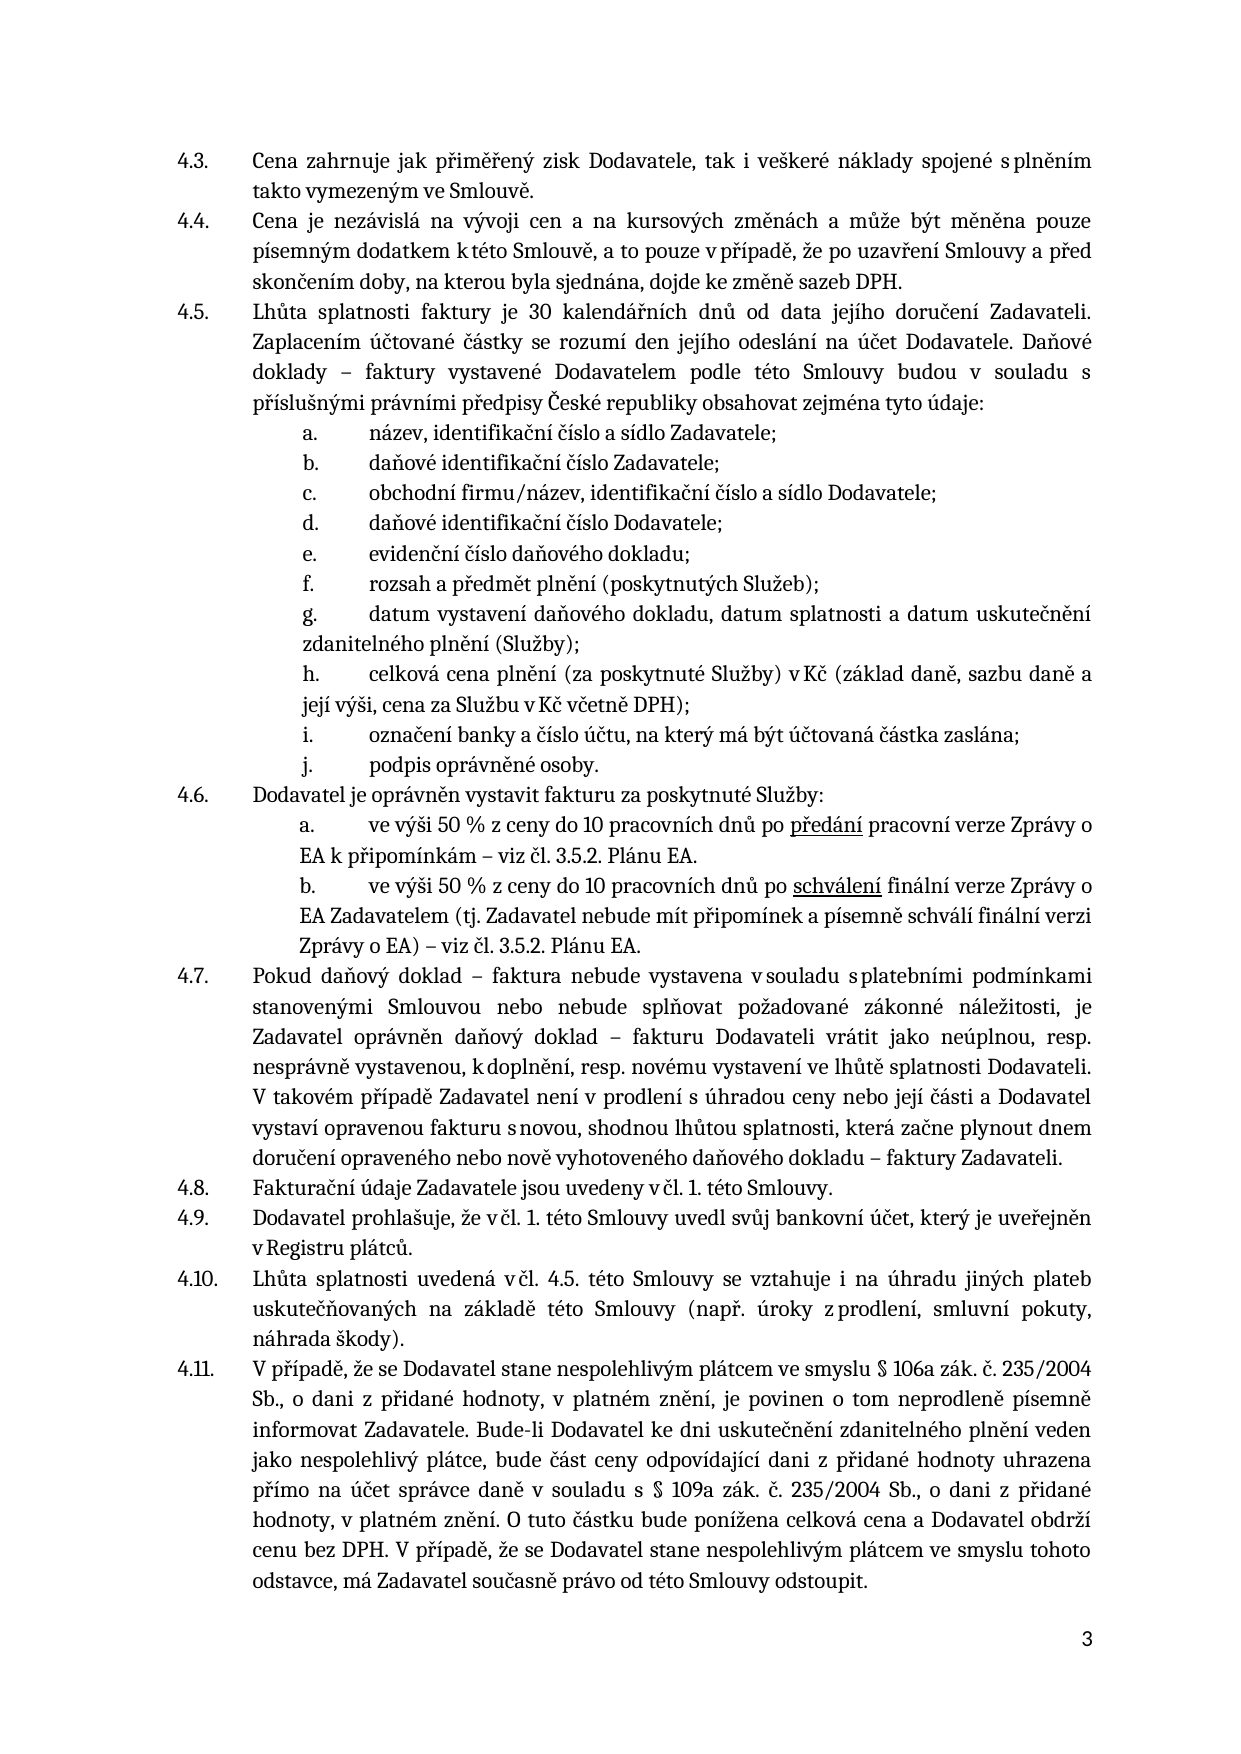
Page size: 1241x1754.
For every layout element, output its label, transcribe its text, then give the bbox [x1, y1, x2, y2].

list daňové identifikační číslo Dodavatele; [302, 510, 1093, 536]
list podpis oprávněné osoby. [302, 752, 1093, 778]
list Cena zahrnuje jak přiměřený zisk Dodavatele, tak i veškeré náklady spojené s plněním takto vymezeným ve Smlouvě. [177, 148, 1093, 204]
list Dodavatel je oprávněn vystavit fakturu za poskytnuté Služby: [177, 782, 1093, 808]
list Fakturační údaje Zadavatele jsou uvedeny v čl. 1. této Smlouvy. [177, 1175, 1093, 1201]
list Pokud daňový doklad – faktura nebude vystavena v souladu s platebními podmínkami stanovenými Smlouvou nebo nebude splňovat požadované zákonné náležitosti, je Zadavatel oprávněn daňový doklad – fakturu Dodavateli vrátit jako neúplnou, resp. nesprávně vystavenou, k doplnění, resp. novému vystavení ve lhůtě splatnosti Dodavateli. V takovém případě Zadavatel není v prodlení s úhradou ceny nebo její části a Dodavatel vystaví opravenou fakturu s novou, shodnou lhůtou splatnosti, která začne plynout dnem doručení opraveného nebo nově vyhotoveného daňového dokladu – faktury Zadavateli. [177, 963, 1093, 1171]
list označení banky a číslo účtu, na který má být účtovaná částka zaslána; [302, 722, 1093, 748]
list ve výši 50 % z ceny do 10 pracovních dnů po schválení finální verze Zprávy o EA Zadavatelem (tj. Zadavatel nebude mít připomínek a písemně schválí finální verzi Zprávy o EA) – viz čl. 3.5.2. Plánu EA. [299, 873, 1093, 959]
list rozsah a předmět plnění (poskytnutých Služeb); [302, 571, 1093, 597]
list evidenční číslo daňového dokladu; [302, 540, 1093, 567]
list název, identifikační číslo a sídlo Zadavatele; [302, 419, 1093, 446]
list obchodní firmu/název, identifikační číslo a sídlo Dodavatele; [302, 480, 1093, 506]
list Cena je nezávislá na vývoji cen a na kursových změnách a může být měněna pouze písemným dodatkem k této Smlouvě, a to pouze v případě, že po uzavření Smlouvy a před skončením doby, na kterou byla sjednána, dojde ke změně sazeb DPH. [177, 208, 1093, 295]
list ve výši 50 % z ceny do 10 pracovních dnů po předání pracovní verze Zprávy o EA k připomínkám – viz čl. 3.5.2. Plánu EA. [299, 812, 1093, 869]
list daňové identifikační číslo Zadavatele; [302, 450, 1093, 476]
list Dodavatel prohlašuje, že v čl. 1. této Smlouvy uvedl svůj bankovní účet, který je uveřejněn v Registru plátců. [177, 1205, 1093, 1261]
list Lhůta splatnosti uvedená v čl. 4.5. této Smlouvy se vztahuje i na úhradu jiných plateb uskutečňovaných na základě této Smlouvy (např. úroky z prodlení, smluvní pokuty, náhrada škody). [177, 1265, 1093, 1352]
list datum vystavení daňového dokladu, datum splatnosti a datum uskutečnění zdanitelného plnění (Služby); [302, 601, 1093, 657]
list celková cena plnění (za poskytnuté Služby) v Kč (základ daně, sazbu daně a její výši, cena za Službu v Kč včetně DPH); [302, 661, 1093, 718]
list V případě, že se Dodavatel stane nespolehlivým plátcem ve smyslu § 106a zák. č. 235/2004 Sb., o dani z přidané hodnoty, v platném znění, je povinen o tom neprodleně písemně informovat Zadavatele. Bude-li Dodavatel ke dni uskutečnění zdanitelného plnění veden jako nespolehlivý plátce, bude část ceny odpovídající dani z přidané hodnoty uhrazena přímo na účet správce daně v souladu s § 109a zák. č. 235/2004 Sb., o dani z přidané hodnoty, v platném znění. O tuto částku bude ponížena celková cena a Dodavatel obdrží cenu bez DPH. V případě, že se Dodavatel stane nespolehlivým plátcem ve smyslu tohoto odstavce, má Zadavatel současně právo od této Smlouvy odstoupit. [177, 1356, 1093, 1594]
list Lhůta splatnosti faktury je 30 kalendářních dnů od data jejího doručení Zadavateli. Zaplacením účtované částky se rozumí den jejího odeslání na účet Dodavatele. Daňové doklady – faktury vystavené Dodavatelem podle této Smlouvy budou v souladu s příslušnými právními předpisy České republiky obsahovat zejména tyto údaje: [177, 299, 1093, 416]
